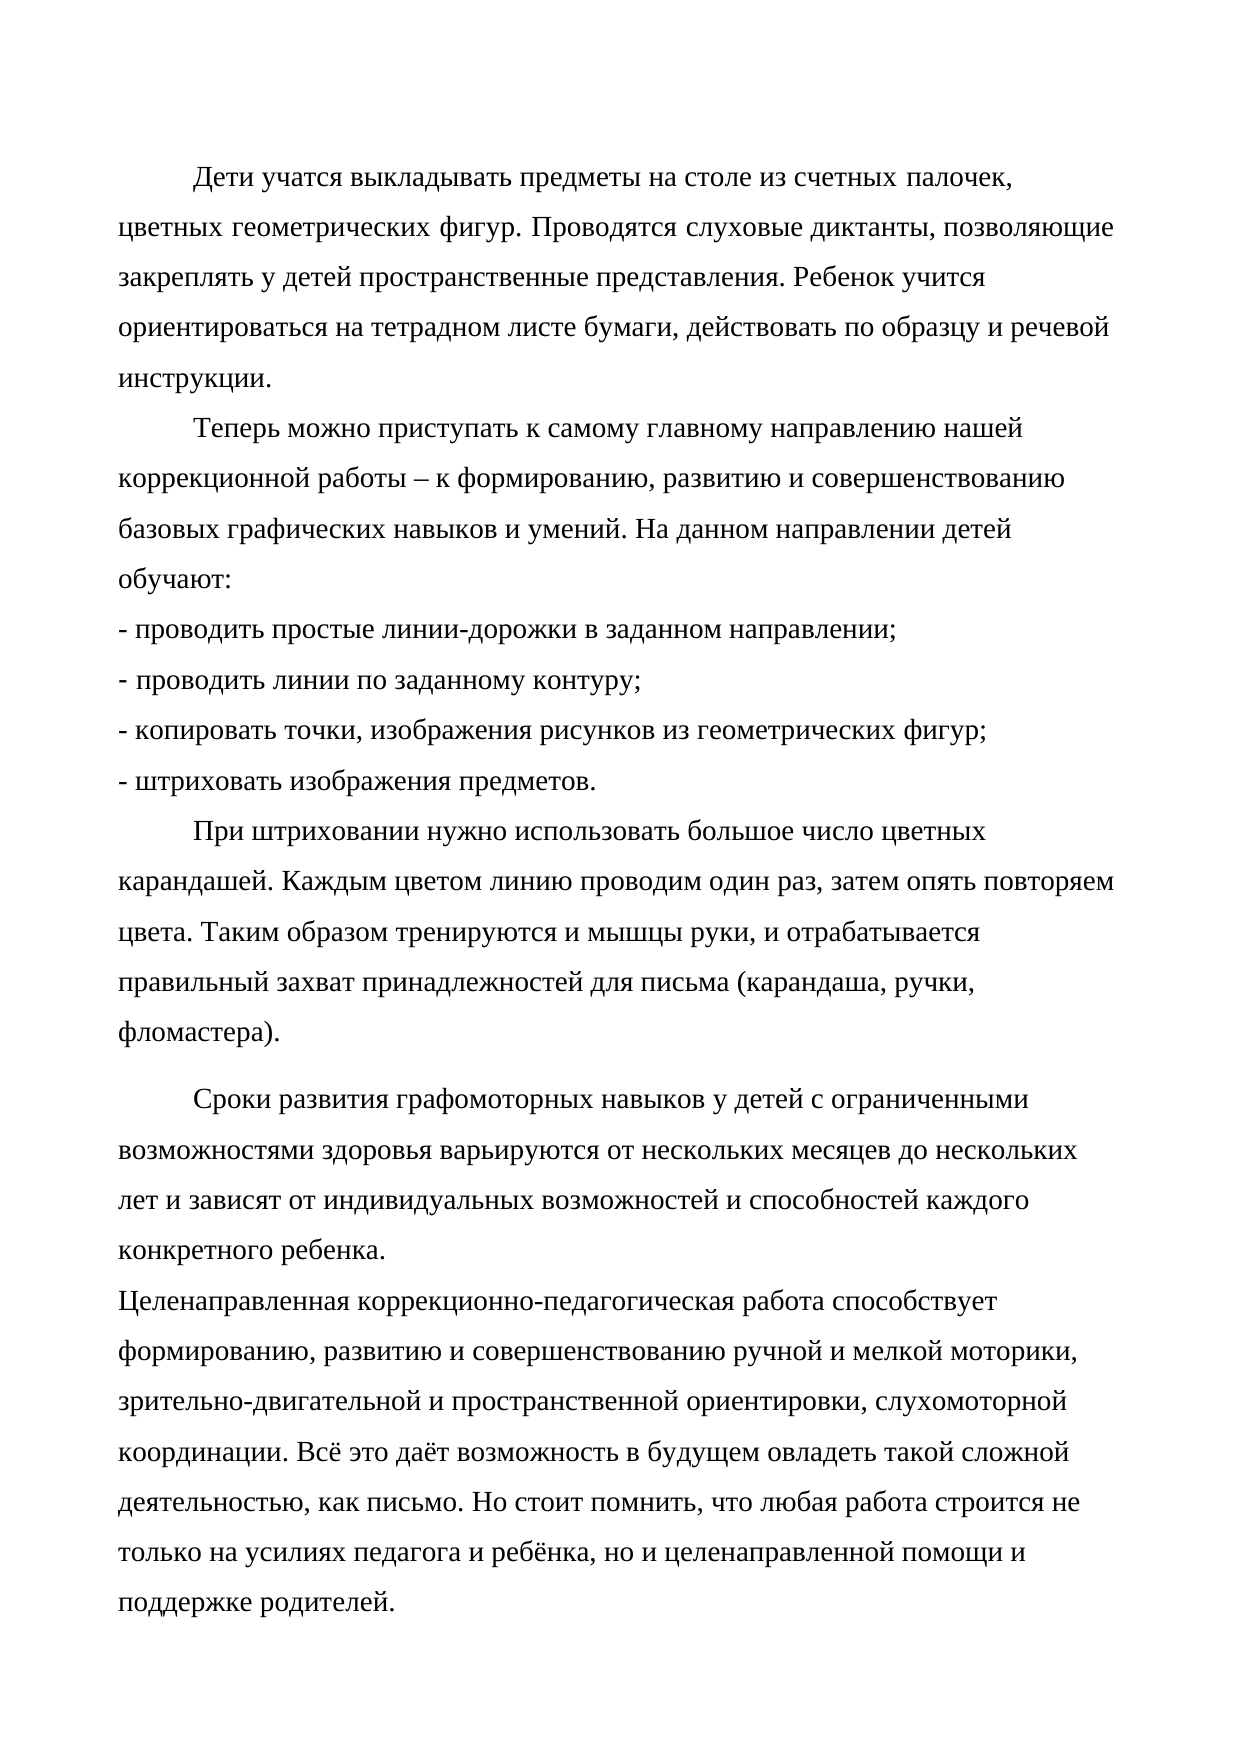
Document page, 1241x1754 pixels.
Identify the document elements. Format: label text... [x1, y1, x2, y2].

list штриховать изображения предметов. [118, 763, 1134, 796]
text При штриховании нужно использовать большое число цветных карандашей. Каждым цветом линию проводим один раз, затем опять повторяем цвета. Таким образом тренируются и мышцы руки, и отрабатывается правильный захват принадлежностей для письма (карандаша, ручки, фломастера). [118, 813, 1122, 1048]
text Целенаправленная коррекционно-педагогическая работа способствует формированию, развитию и совершенствованию ручной и мелкой моторики, зрительно-двигательной и пространственной ориентировки, слухомоторной координации. Всё это даёт возможность в будущем овладеть такой сложной деятельностью, как письмо. Но стоит помнить, что любая работа строится не только на усилиях педагога и ребёнка, но и целенаправленной помощи и поддержке родителей. [118, 1283, 1122, 1618]
text - проводить линии по заданному контуру; [118, 662, 1134, 695]
text Сроки развития графомоторных навыков у детей с ограниченными возможностями здоровья варьируются от нескольких месяцев до нескольких лет и зависят от индивидуальных возможностей и способностей каждого конкретного ребенка. [118, 1081, 1122, 1266]
text Теперь можно приступать к самому главному направлению нашей коррекционной работы – к формированию, развитию и совершенствованию базовых графических навыков и умений. На данном направлении детей обучают: [118, 410, 1122, 595]
text - проводить простые линии-дорожки в заданном направлении; [118, 612, 1134, 645]
text Дети учатся выкладывать предметы на столе из счетных палочек, цветных геометрических фигур. Проводятся слуховые диктанты, позволяющие закреплять у детей пространственные представления. Ребенок учится ориентироваться на тетрадном листе бумаги, действовать по образцу и речевой инструкции. [118, 159, 1123, 393]
list копировать точки, изображения рисунков из геометрических фигур; [118, 712, 1134, 746]
